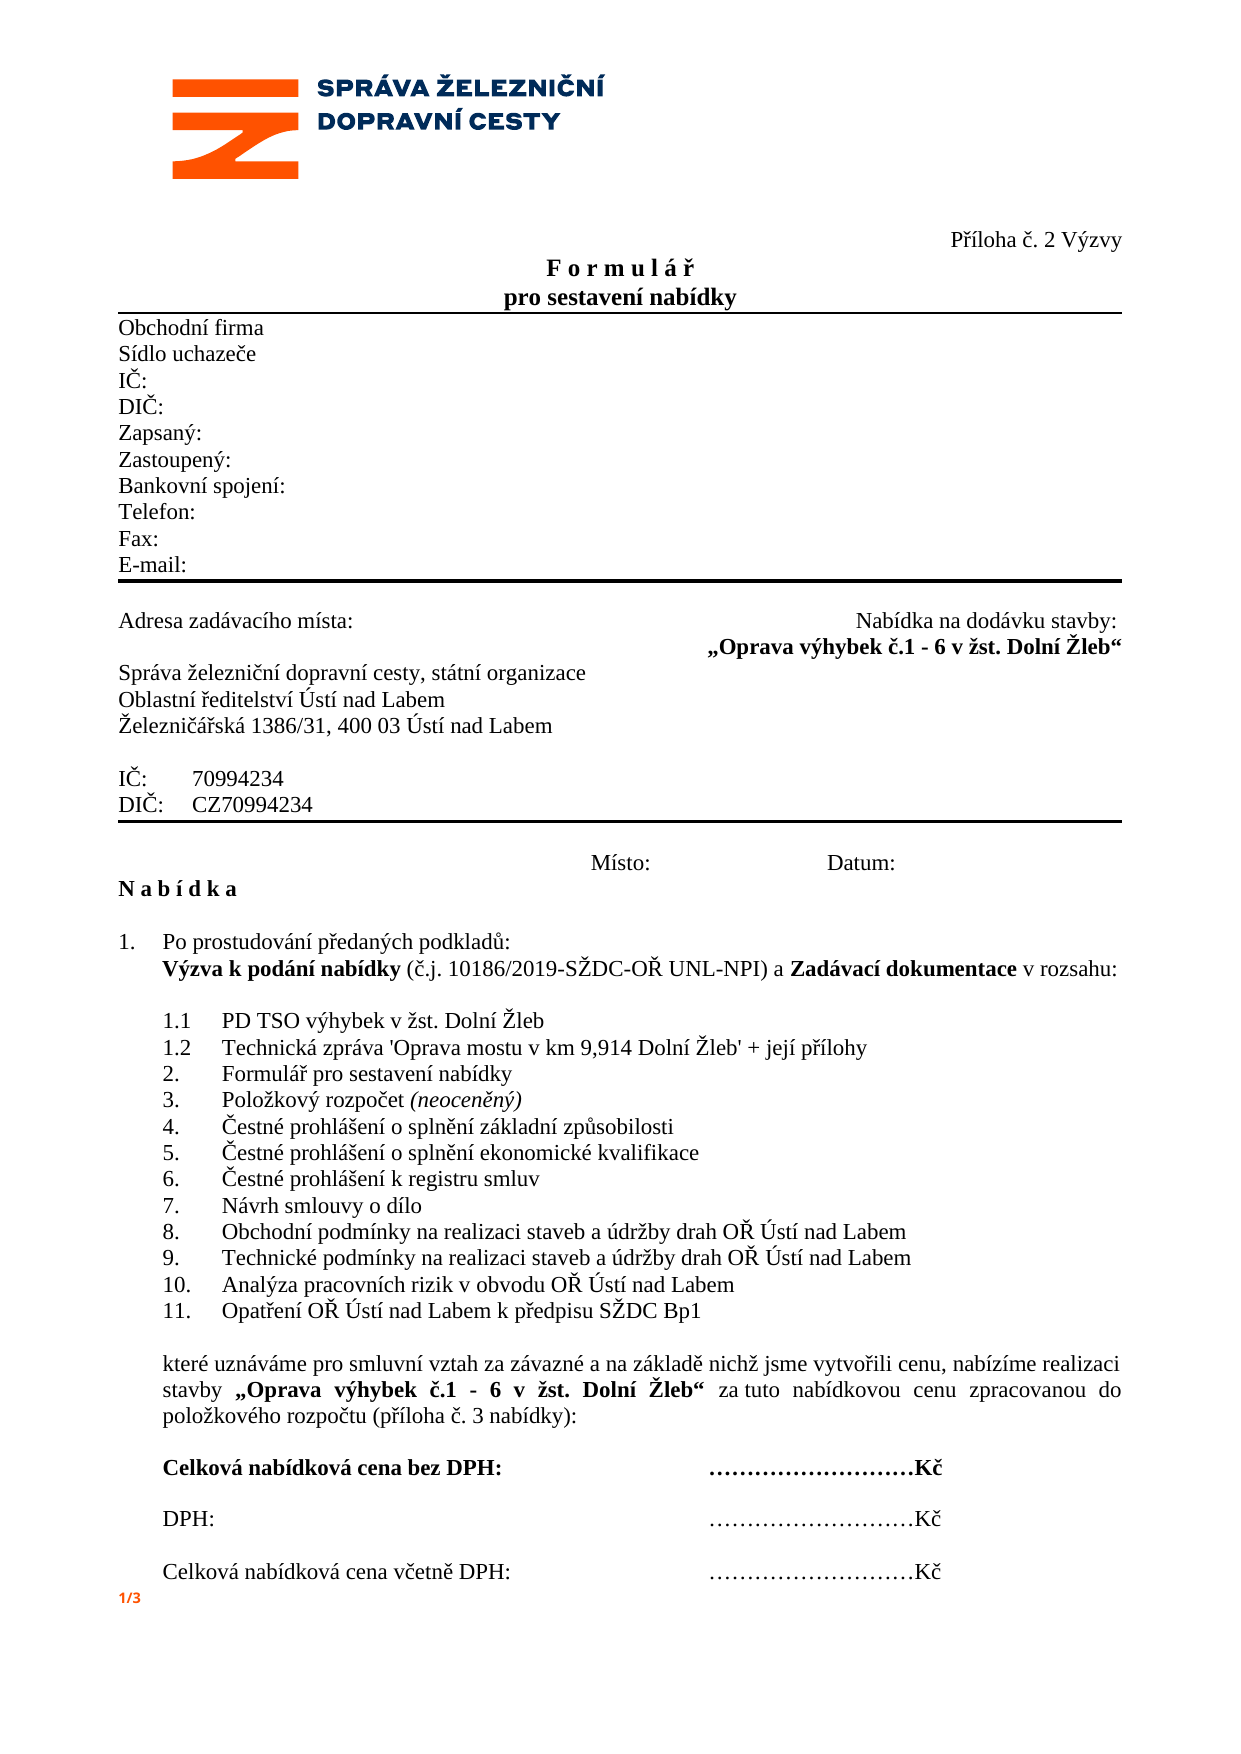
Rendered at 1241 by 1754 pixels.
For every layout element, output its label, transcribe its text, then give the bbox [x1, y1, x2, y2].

list Čestné prohlášení k registru smluv [162, 1165, 1122, 1192]
list Obchodní podmínky na realizaci staveb a údržby drah OŘ Ústí nad Labem [162, 1218, 1122, 1244]
text pro sestavení nabídky [118, 282, 1122, 312]
text E-mail: [118, 551, 1122, 579]
text Správa železniční dopravní cesty, státní organizace [118, 659, 1122, 686]
text které uznáváme pro smluvní vztah za závazné a na základě nichž jsme vytvořili cenu, nabízíme realizaci stavby „Oprava výhybek č.1 - 6 v žst. Dolní Žleb“ za tuto nabídkovou cenu zpracovanou do položkového rozpočtu (příloha č. 3 nabídky): [162, 1350, 1122, 1429]
text Železničářská 1386/31, 400 03 Ústí nad Labem [118, 712, 1122, 738]
text Sídlo uchazeče [118, 340, 1122, 367]
list Po prostudování předaných podkladů: [118, 928, 1122, 954]
list Celková nabídková cena včetně DPH: ………………………Kč [162, 1558, 1122, 1584]
text Zastoupený: [118, 446, 1122, 472]
text F o r m u l á ř [118, 253, 1122, 282]
list Čestné prohlášení o splnění ekonomické kvalifikace [162, 1139, 1122, 1165]
list Návrh smlouvy o dílo [162, 1192, 1122, 1218]
text IČ: 70994234 [118, 765, 1122, 791]
list PD TSO výhybek v žst. Dolní Žleb [162, 1007, 1122, 1034]
text DIČ: CZ70994234 [118, 791, 1122, 820]
list Čestné prohlášení o splnění základní způsobilosti [162, 1113, 1122, 1139]
text Příloha č. 2 Výzvy [118, 226, 1122, 253]
list Celková nabídková cena bez DPH: ………………………Kč [162, 1454, 1122, 1480]
list Technická zpráva 'Oprava mostu v km 9,914 Dolní Žleb' + její přílohy [162, 1034, 1122, 1060]
text IČ: [118, 367, 1122, 393]
list Technické podmínky na realizaci staveb a údržby drah OŘ Ústí nad Labem [162, 1244, 1122, 1271]
text Oblastní ředitelství Ústí nad Labem [118, 686, 1122, 712]
text Zapsaný: [118, 419, 1122, 446]
text Bankovní spojení: [118, 472, 1122, 498]
list Formulář pro sestavení nabídky [162, 1060, 1122, 1086]
text Fax: [118, 525, 1122, 551]
text Obchodní firma [118, 314, 1122, 340]
text DIČ: [118, 393, 1122, 419]
text „Oprava výhybek č.1 - 6 v žst. Dolní Žleb“ [532, 633, 1122, 659]
text Výzva k podání nabídky (č.j. 10186/2019-SŽDC-OŘ UNL-NPI) a Zadávací dokumentace v rozsahu: [162, 954, 1122, 981]
text N a b í d k a [118, 876, 1122, 902]
list DPH: ………………………Kč [162, 1505, 1122, 1558]
text Adresa zadávacího místa: Nabídka na dodávku stavby: [118, 607, 1122, 633]
text Telefon: [118, 498, 1122, 525]
list Opatření OŘ Ústí nad Labem k předpisu SŽDC Bp1 [162, 1297, 1122, 1323]
text Místo: Datum: [591, 849, 1122, 876]
list Analýza pracovních rizik v obvodu OŘ Ústí nad Labem [162, 1271, 1122, 1297]
list Položkový rozpočet (neoceněný) [162, 1086, 1122, 1113]
